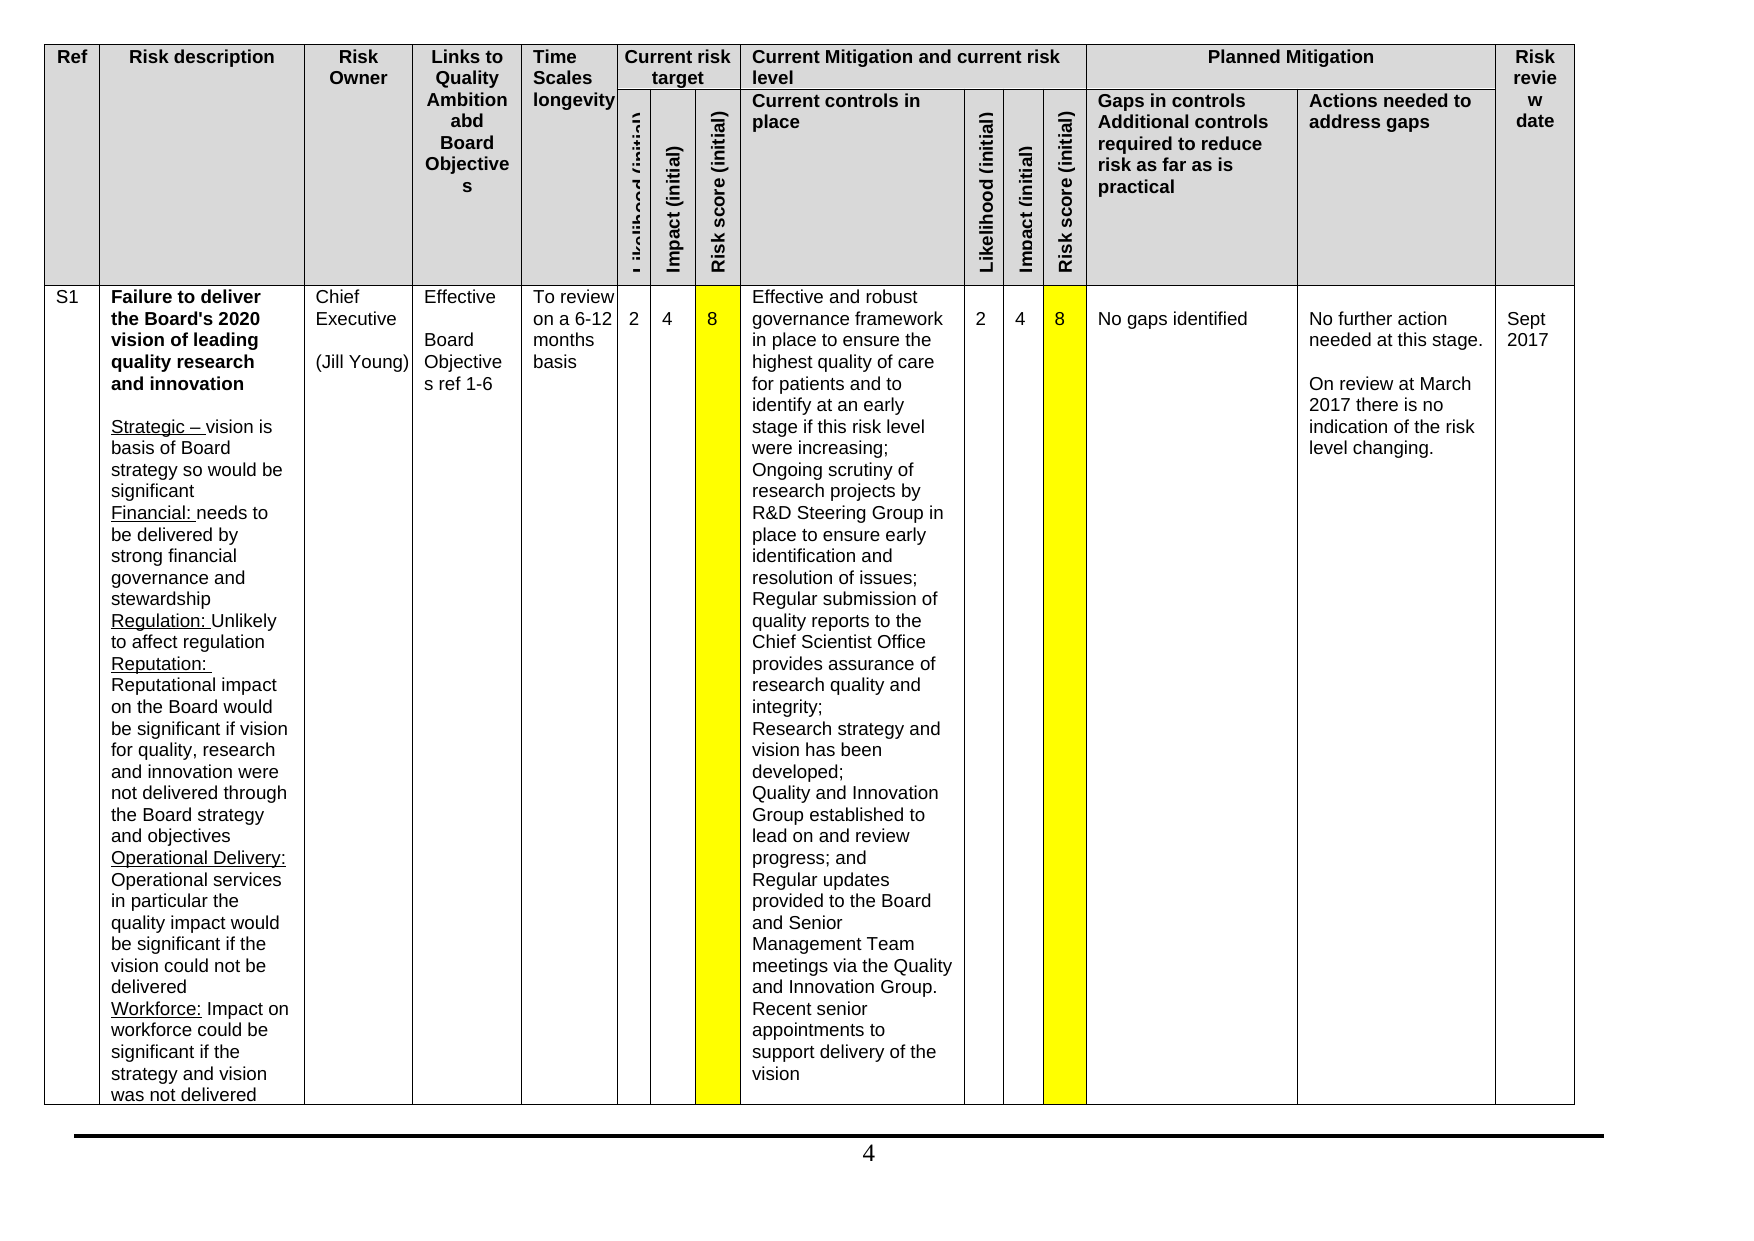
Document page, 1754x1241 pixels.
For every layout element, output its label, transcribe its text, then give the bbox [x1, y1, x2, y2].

table_cell Risk score (initial) [1044, 90, 1086, 285]
table_header Risk description [100, 45, 304, 285]
table_cell Effective Board Objectives ref 1-6 [413, 286, 521, 1104]
table_cell Likelihood (initial) [965, 90, 1003, 285]
table_header Current Mitigation and current risk level [741, 45, 1086, 88]
table_cell 8 [1044, 286, 1086, 1104]
table_cell 4 [651, 286, 695, 1104]
table_cell Impact (initial) [651, 90, 695, 285]
table_cell S1 [45, 286, 99, 1104]
table_cell Failure to deliver the Board's 2020 vision of leading quality research and innovation Strategic – vision is basis of Board strategy so would be significant Financial: needs to be delivered by strong financial governance and stewardship Regulation: Unlikely to affect regulation Reputation: Reputational impact on the Board would be significant if vision for quality, research and innovation were not delivered through the Board strategy and objectives Operational Delivery: Operational services in particular the quality impact would be significant if the vision could not be delivered Workforce: Impact on workforce could be significant if the strategy and vision was not delivered [100, 286, 304, 1104]
table_cell Actions needed to address gaps [1298, 90, 1495, 285]
table_header Ref [45, 45, 99, 285]
table_cell 2 [618, 286, 650, 1104]
table_cell No gaps identified [1087, 286, 1297, 1104]
table_cell To review on a 6-12 months basis [522, 286, 617, 1104]
table_cell Impact (initial) [1004, 90, 1043, 285]
table_header Risk review date [1496, 45, 1574, 285]
table_cell No further action needed at this stage. On review at March 2017 there is no indication of the risk level changing. [1298, 286, 1495, 1104]
table_cell 4 [1004, 286, 1043, 1104]
table_cell 2 [965, 286, 1003, 1104]
table_header Time Scales longevity [522, 45, 617, 285]
table_cell Sept 2017 [1496, 286, 1574, 1104]
table_header Risk Owner [305, 45, 412, 285]
table_header Current risk target [618, 45, 740, 88]
table_cell 8 [696, 286, 740, 1104]
table_cell Likelihood (initial) [618, 90, 650, 285]
table_header Planned Mitigation [1087, 45, 1495, 88]
table_cell Risk score (initial) [696, 90, 740, 285]
table_cell Gaps in controls Additional controls required to reduce risk as far as is practical [1087, 90, 1297, 285]
table_cell Effective and robust governance framework in place to ensure the highest quality of care for patients and to identify at an early stage if this risk level were increasing; Ongoing scrutiny of research projects by R&D Steering Group in place to ensure early identification and resolution of issues; Regular submission of quality reports to the Chief Scientist Office provides assurance of research quality and integrity; Research strategy and vision has been developed; Quality and Innovation Group established to lead on and review progress; and Regular updates provided to the Board and Senior Management Team meetings via the Quality and Innovation Group. Recent senior appointments to support delivery of the vision [741, 286, 964, 1104]
table_cell Chief Executive (Jill Young) [305, 286, 412, 1104]
table_cell Current controls in place [741, 90, 964, 285]
table_header Links to Quality Ambition abd Board Objectives [413, 45, 521, 285]
